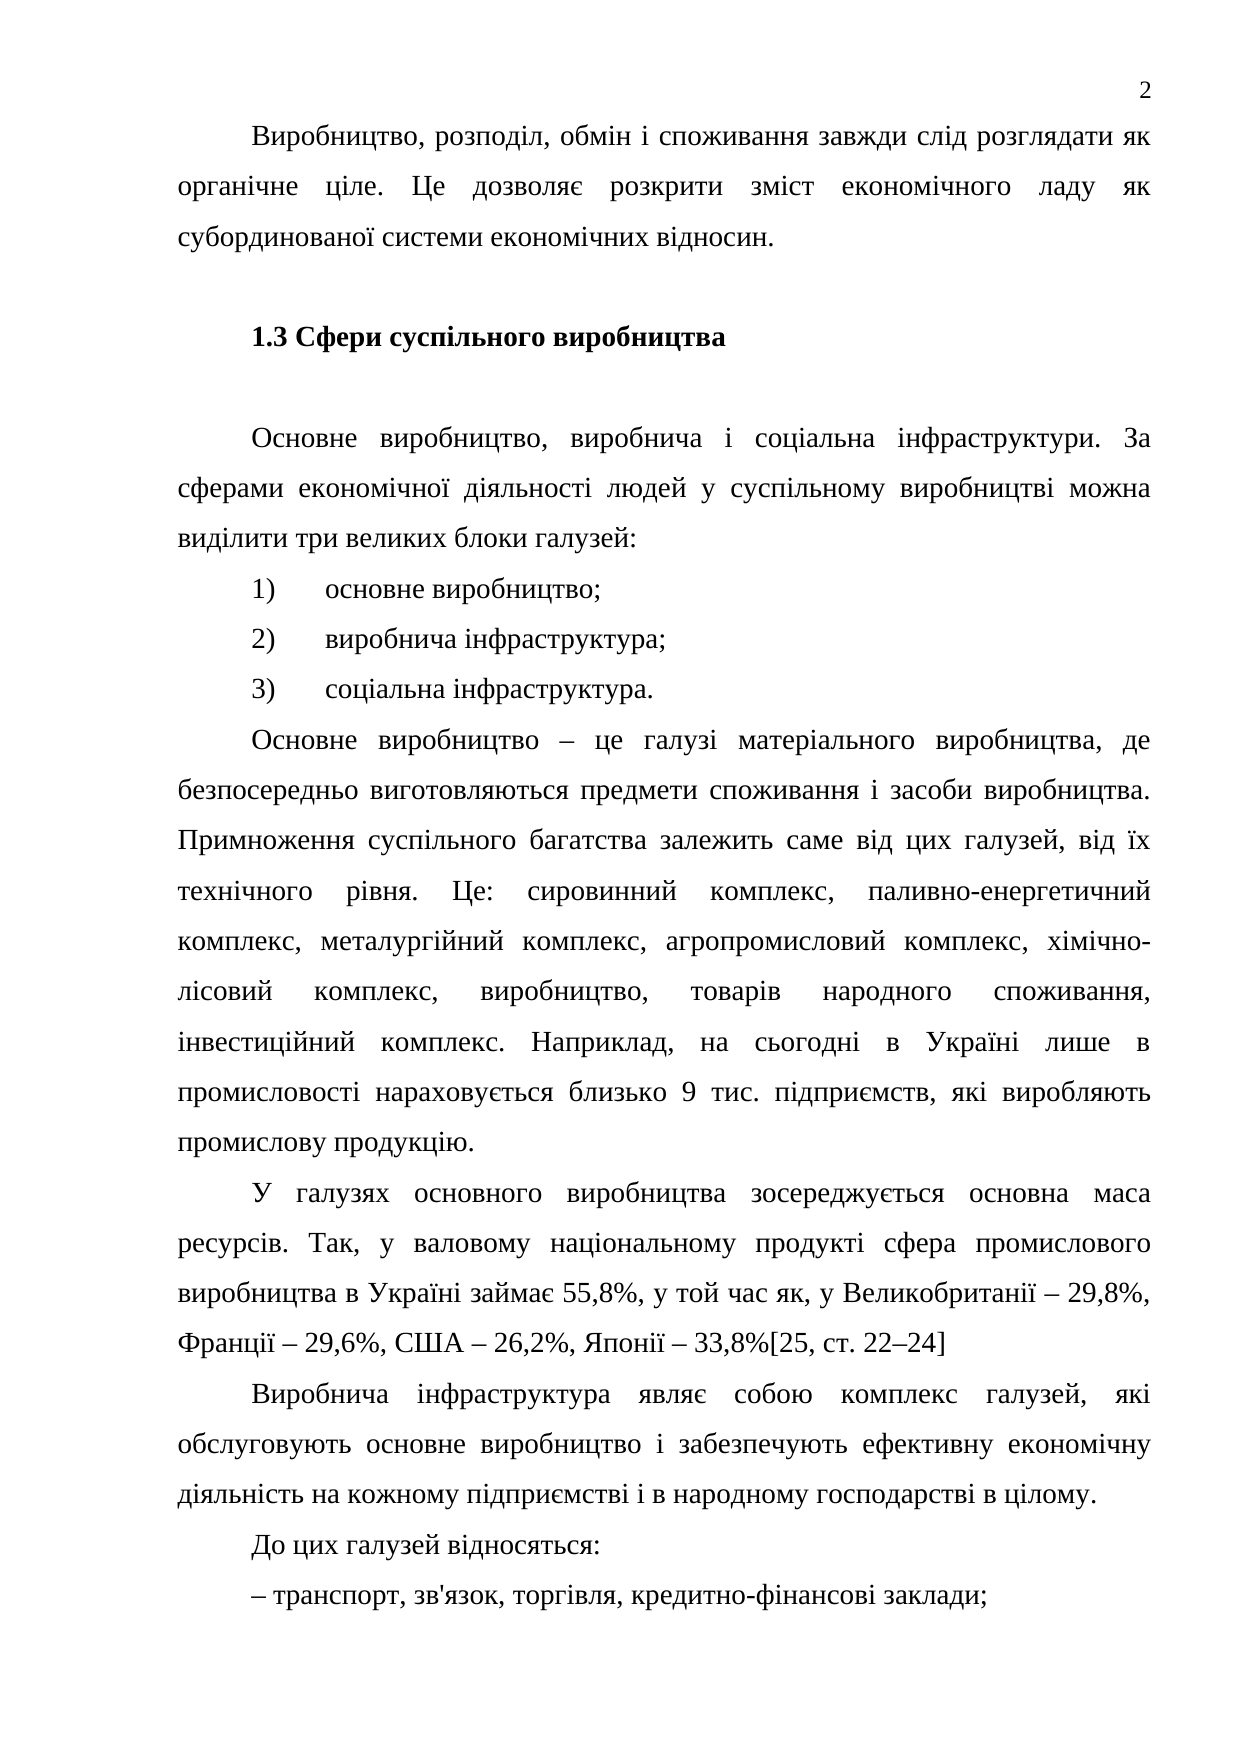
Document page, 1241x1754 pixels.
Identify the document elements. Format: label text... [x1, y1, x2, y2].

text Основне виробництво – це галузі матеріального виробництва, де безпосередньо виготовляються предмети споживання і засоби виробництва. Примноження суспільного багатства залежить саме від цих галузей, від їх технічного рівня. Це: сировинний комплекс, паливно-енергетичний комплекс, металургійний комплекс, агропромисловий комплекс, хімічно-лісовий комплекс, виробництво, товарів народного споживання, інвестиційний комплекс. Наприклад, на сьогодні в Україні лише в промисловості нараховується близько 9 тис. підприємств, які виробляють промислову продукцію. [177, 722, 1152, 1158]
text До цих галузей відносяться: [177, 1527, 1152, 1560]
text 1.3 Сфери суспільного виробництва [177, 319, 1152, 353]
text Виробництво, розподіл, обмін і споживання завжди слід розглядати як органічне ціле. Це дозволяє розкрити зміст економічного ладу як субординованої системи економічних відносин. [177, 118, 1152, 252]
list соціальна інфраструктура. [177, 672, 1152, 705]
list основне виробництво; [177, 571, 1152, 604]
text Виробнича інфраструктура являє собою комплекс галузей, які обслуговують основне виробництво і забезпечують ефективну економічну діяльність на кожному підприємстві і в народному господарстві в цілому. [177, 1376, 1152, 1510]
text Основне виробництво, виробнича і соціальна інфраструктури. За сферами економічної діяльності людей у суспільному виробництві можна виділити три великих блоки галузей: [177, 420, 1152, 554]
list виробнича інфраструктура; [177, 621, 1152, 655]
text У галузях основного виробництва зосереджується основна маса ресурсів. Так, у валовому національному продукті сфера промислового виробництва в Україні займає 55,8%, у той час як, у Великобританії – 29,8%, Франції – 29,6%, США – 26,2%, Японії – 33,8%[25, ст. 22–24] [177, 1175, 1152, 1359]
text – транспорт, зв'язок, торгівля, кредитно-фінансові заклади; [177, 1577, 1152, 1611]
